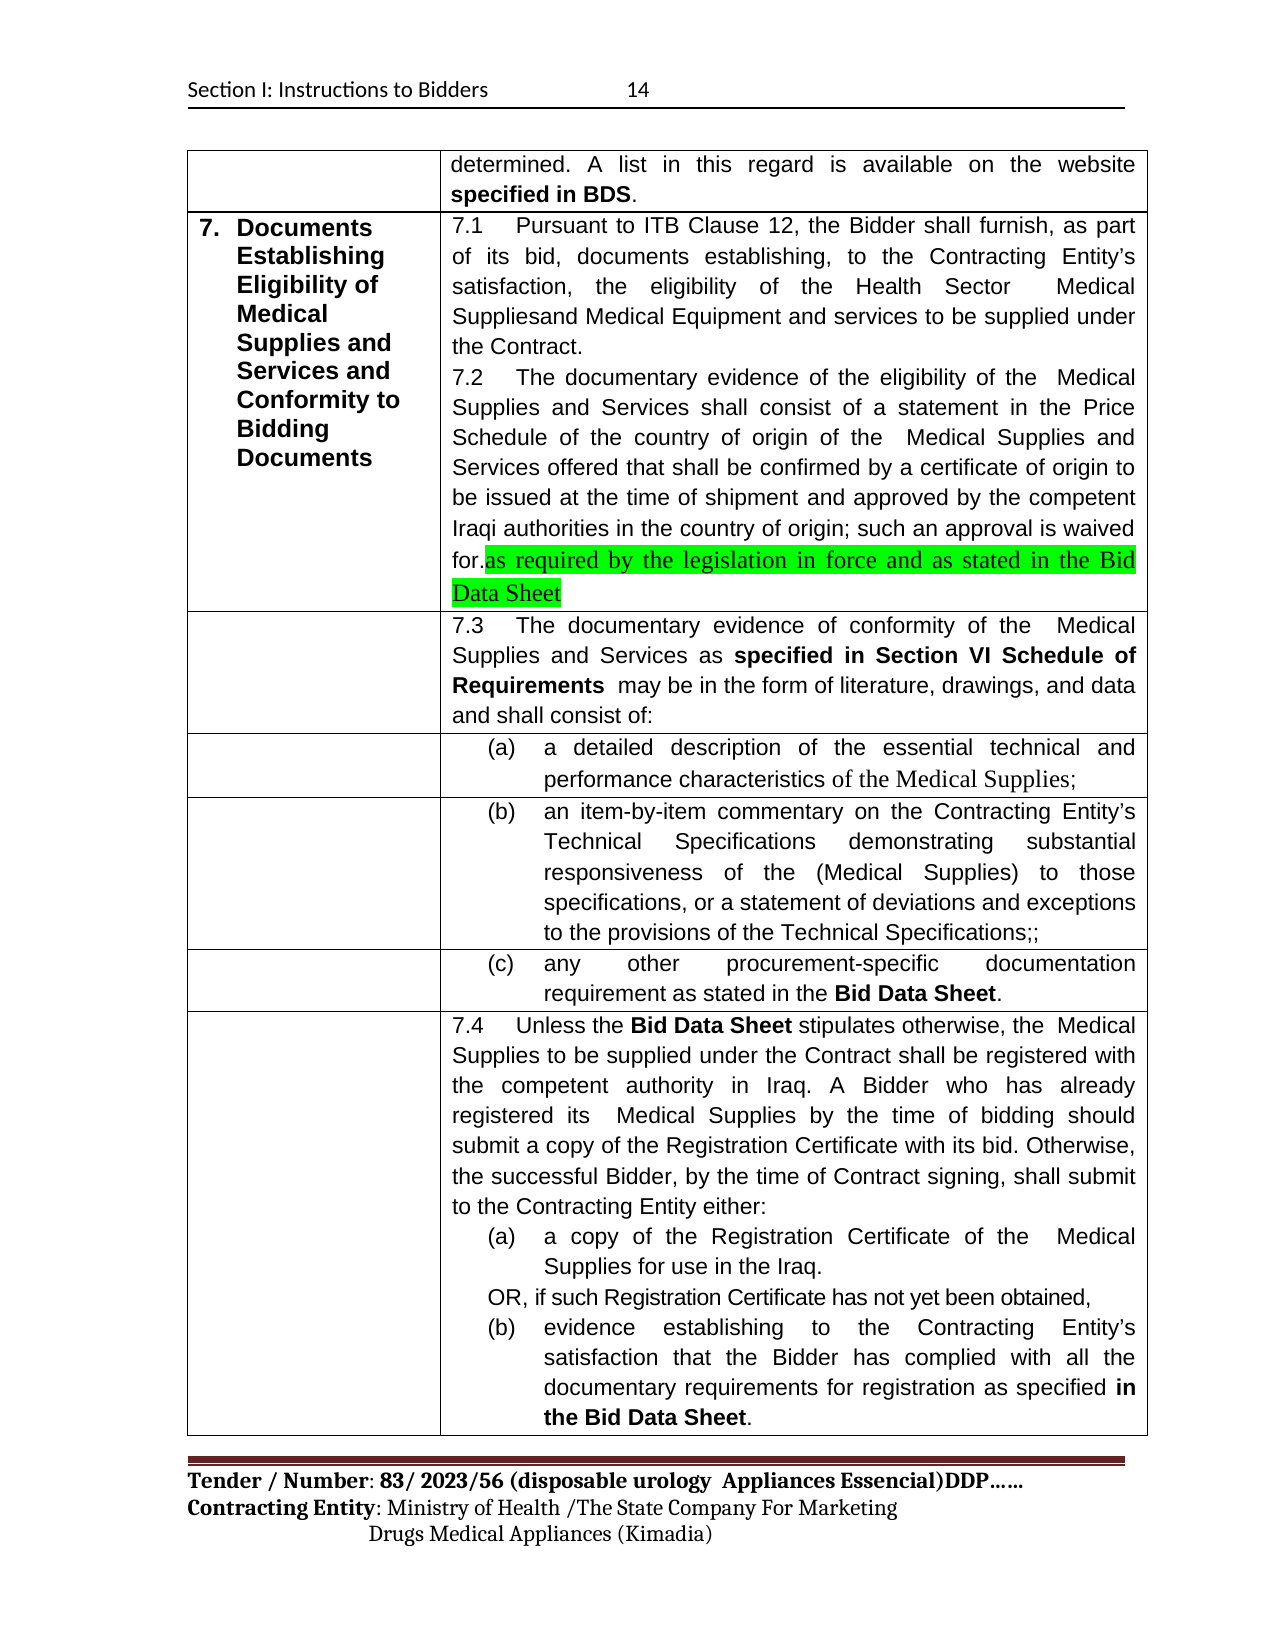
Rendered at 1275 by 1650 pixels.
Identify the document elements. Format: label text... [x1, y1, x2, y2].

table_cell [188, 798, 440, 949]
table_cell 7. Documents Establishing Eligibility of Medical Supplies and Services and Conformity to Bidding Documents [188, 213, 440, 611]
table_cell [188, 950, 440, 1011]
table_cell [188, 151, 440, 211]
table_cell 7.1 Pursuant to ITB Clause 12, the Bidder shall furnish, as part of its bid, documents establishing, to the Contracting Entity’s satisfaction, the eligibility of the Health Sector Medical Suppliesand Medical Equipment and services to be supplied under the Contract. 7.2 The documentary evidence of the eligibility of the Medical Supplies and Services shall consist of a statement in the Price Schedule of the country of origin of the Medical Supplies and Services offered that shall be confirmed by a certificate of origin to be issued at the time of shipment and approved by the competent Iraqi authorities in the country of origin; such an approval is waived for.as required by the legislation in force and as stated in the Bid Data Sheet [441, 213, 1147, 611]
table_cell (a) a detailed description of the essential technical and performance characteristics of the Medical Supplies; [441, 734, 1147, 797]
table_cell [441, 1012, 1147, 1434]
table_cell [188, 612, 440, 733]
table_cell (c) any other procurement-specific documentation requirement as stated in the Bid Data Sheet. [441, 950, 1147, 1011]
table_cell [188, 734, 440, 797]
table_cell (b) an item-by-item commentary on the Contracting Entity’s Technical Specifications demonstrating substantial responsiveness of the (Medical Supplies) to those specifications, or a statement of deviations and exceptions to the provisions of the Technical Specifications;; [441, 798, 1147, 949]
table_cell [188, 1012, 440, 1434]
table_cell 7.3 The documentary evidence of conformity of the Medical Supplies and Services as specified in Section VI Schedule of Requirements may be in the form of literature, drawings, and data and shall consist of: [441, 612, 1147, 733]
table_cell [441, 151, 1147, 211]
